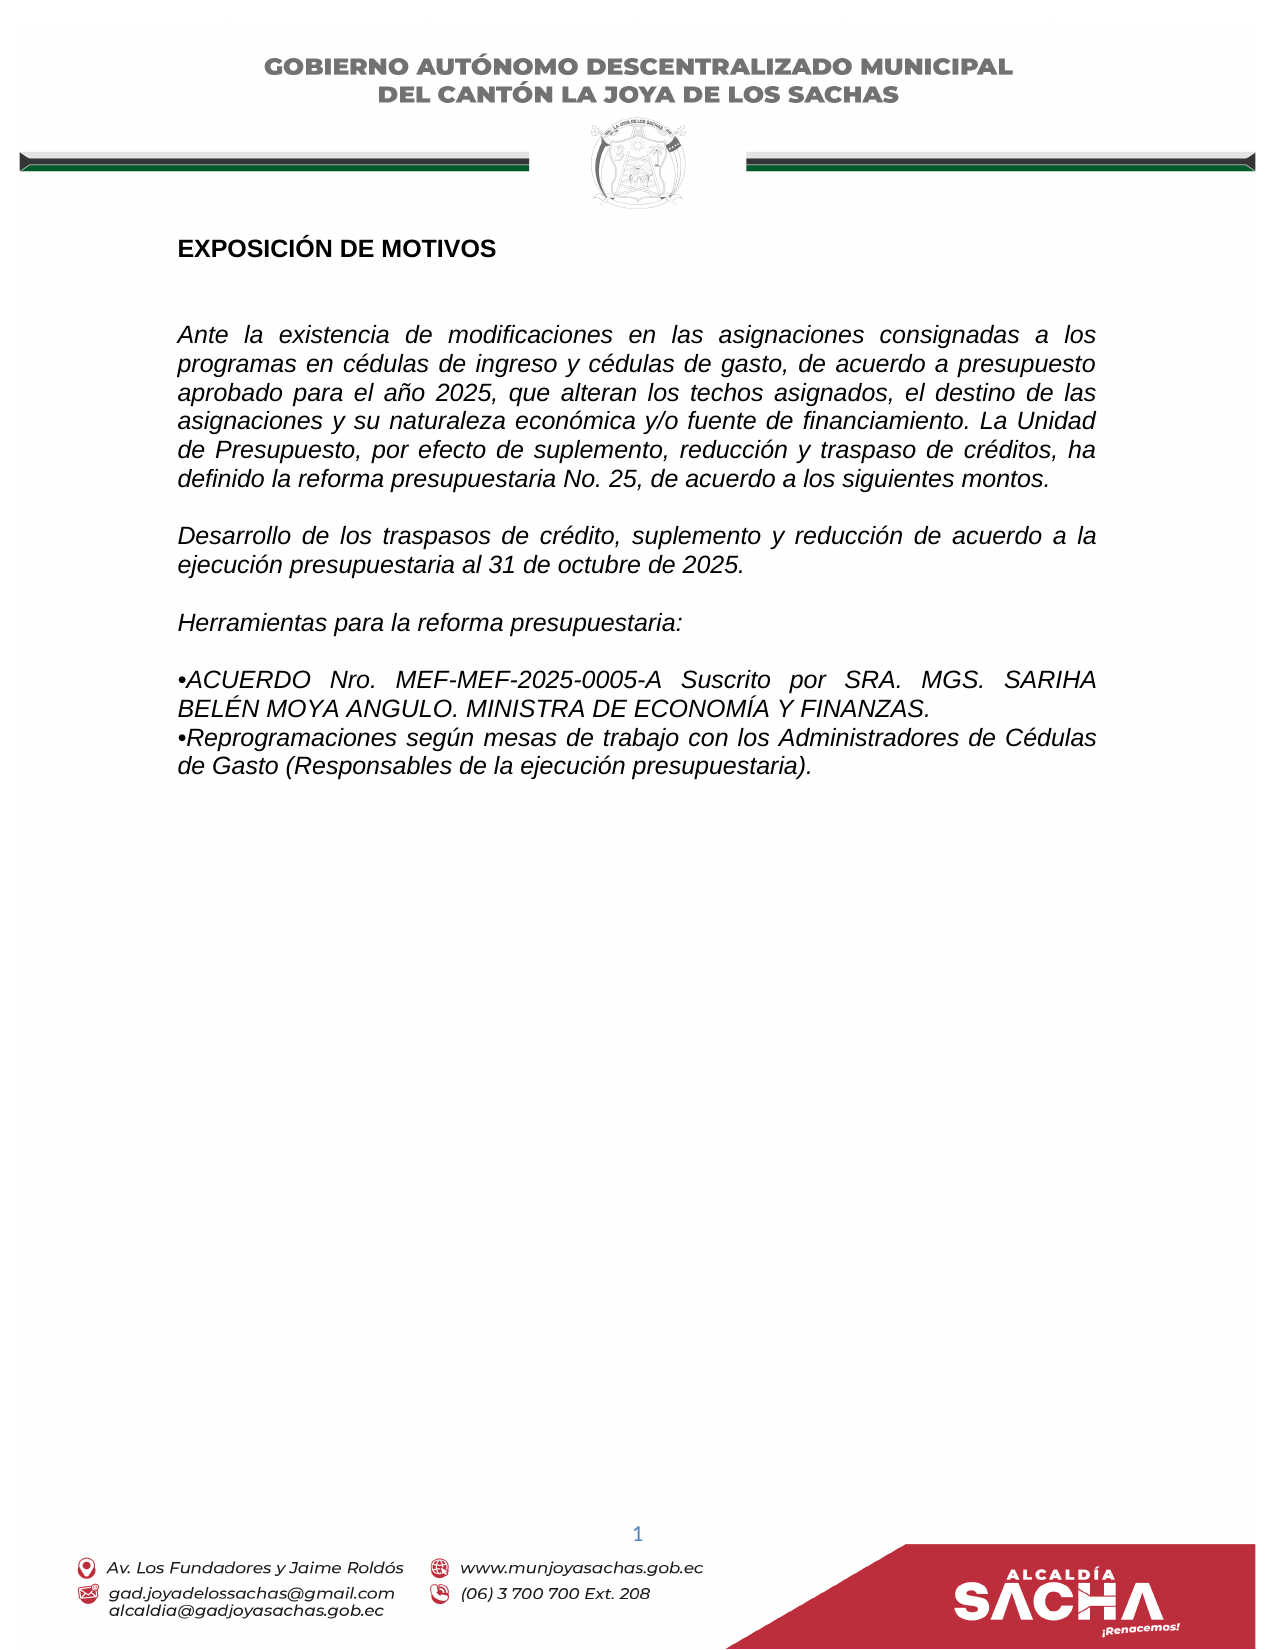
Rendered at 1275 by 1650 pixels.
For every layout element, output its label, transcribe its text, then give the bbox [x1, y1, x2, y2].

text Herramientas para la reforma presupuestaria: [177, 607, 1098, 636]
text Desarrollo de los traspasos de crédito, suplemento y reducción de acuerdo a la ejecución presupuestaria al 31 de octubre de 2025. [177, 521, 1098, 579]
text EXPOSICIÓN DE MOTIVOS [177, 234, 1098, 262]
picture [19, 23, 1256, 1650]
text •Reprogramaciones según mesas de trabajo con los Administradores de Cédulas de Gasto (Responsables de la ejecución presupuestaria). [177, 722, 1098, 780]
text Ante la existencia de modificaciones en las asignaciones consignadas a los programas en cédulas de ingreso y cédulas de gasto, de acuerdo a presupuesto aprobado para el año 2025, que alteran los techos asignados, el destino de las asignaciones y su naturaleza económica y/o fuente de financiamiento. La Unidad de Presupuesto, por efecto de suplemento, reducción y traspaso de créditos, ha definido la reforma presupuestaria No. 25, de acuerdo a los siguientes montos. [177, 320, 1098, 492]
text •ACUERDO Nro. MEF-MEF-2025-0005-A Suscrito por SRA. MGS. SARIHA BELÉN MOYA ANGULO. MINISTRA DE ECONOMÍA Y FINANZAS. [177, 665, 1098, 722]
